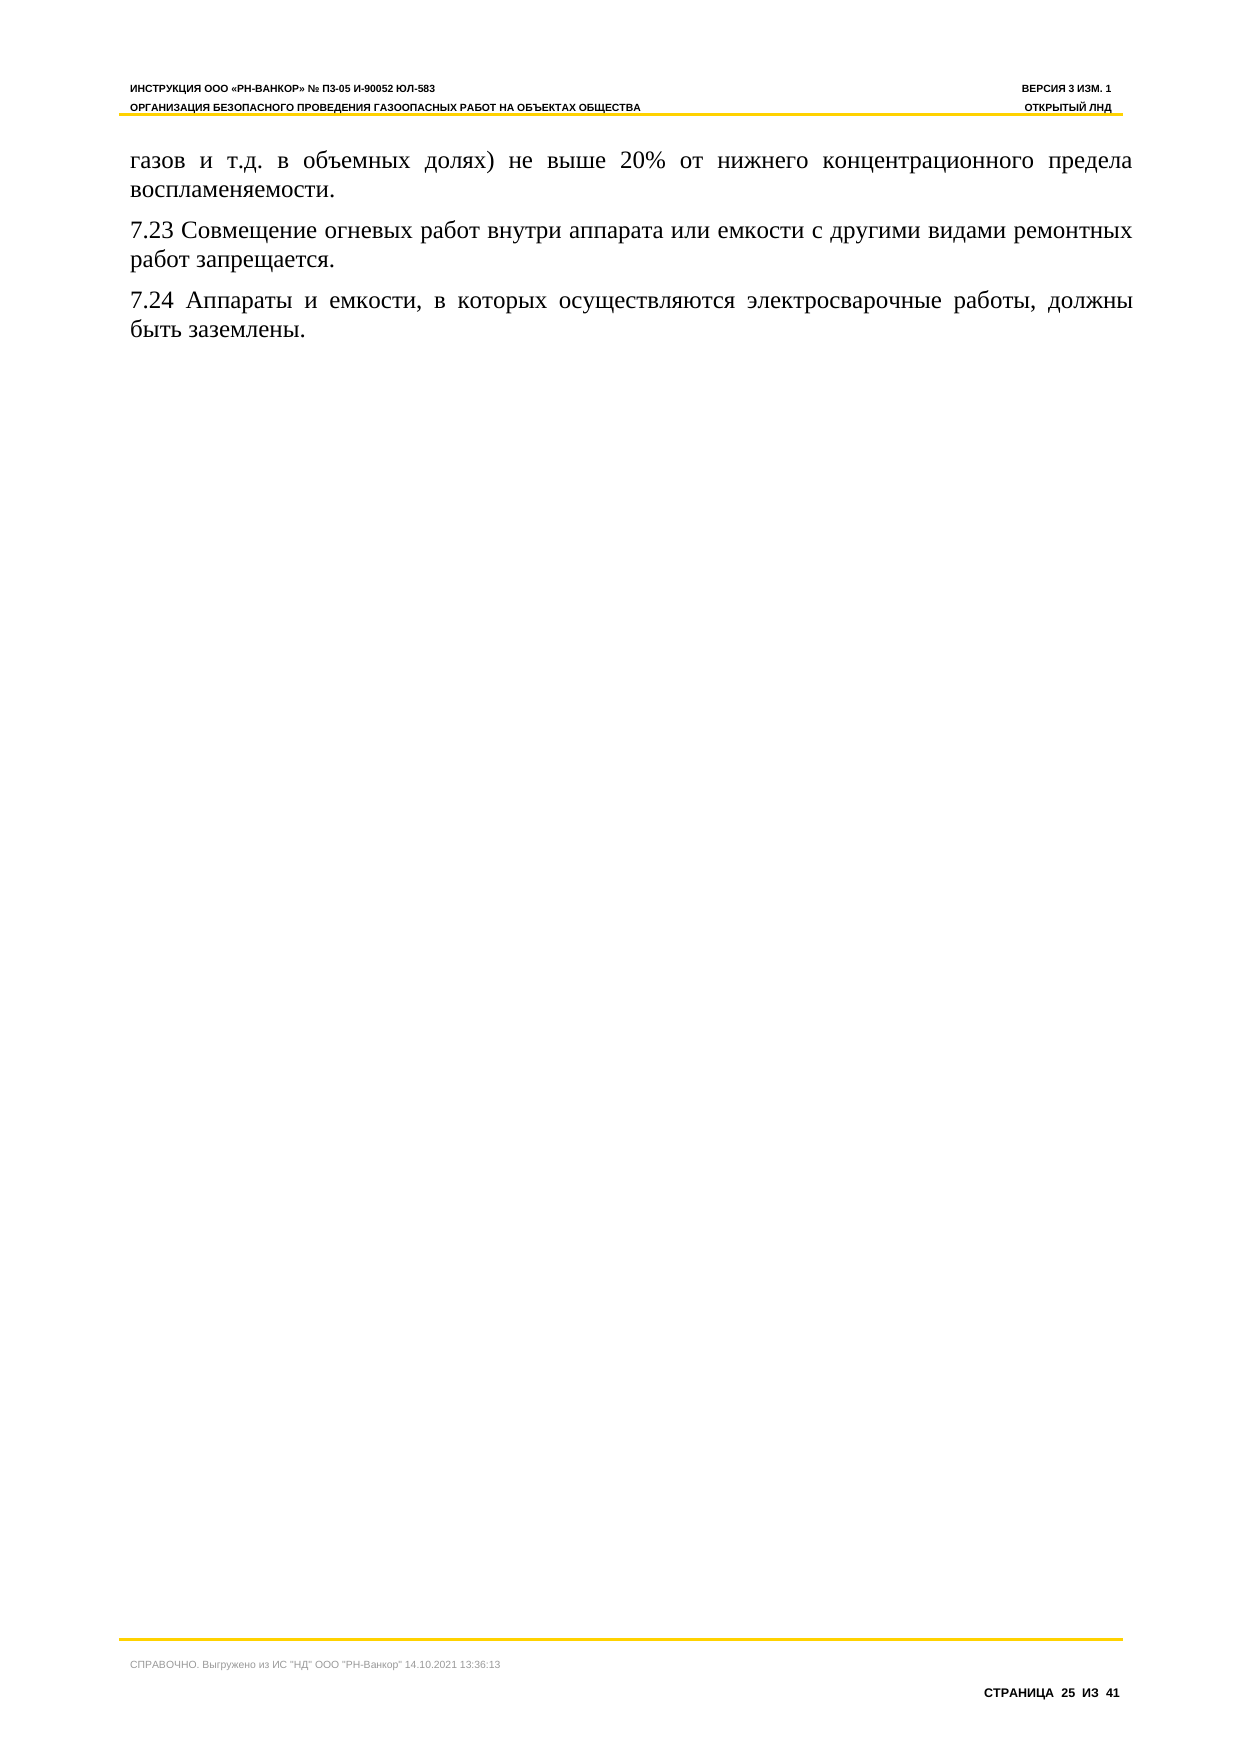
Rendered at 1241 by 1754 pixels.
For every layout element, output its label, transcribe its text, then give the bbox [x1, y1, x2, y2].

text 7.23 Совмещение огневых работ внутри аппарата или емкости с другими видами ремонтных работ запрещается. [130, 215, 1134, 273]
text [130, 145, 1134, 203]
text 7.24 Аппараты и емкости, в которых осуществляются электросварочные работы, должны быть заземлены. [130, 285, 1134, 343]
